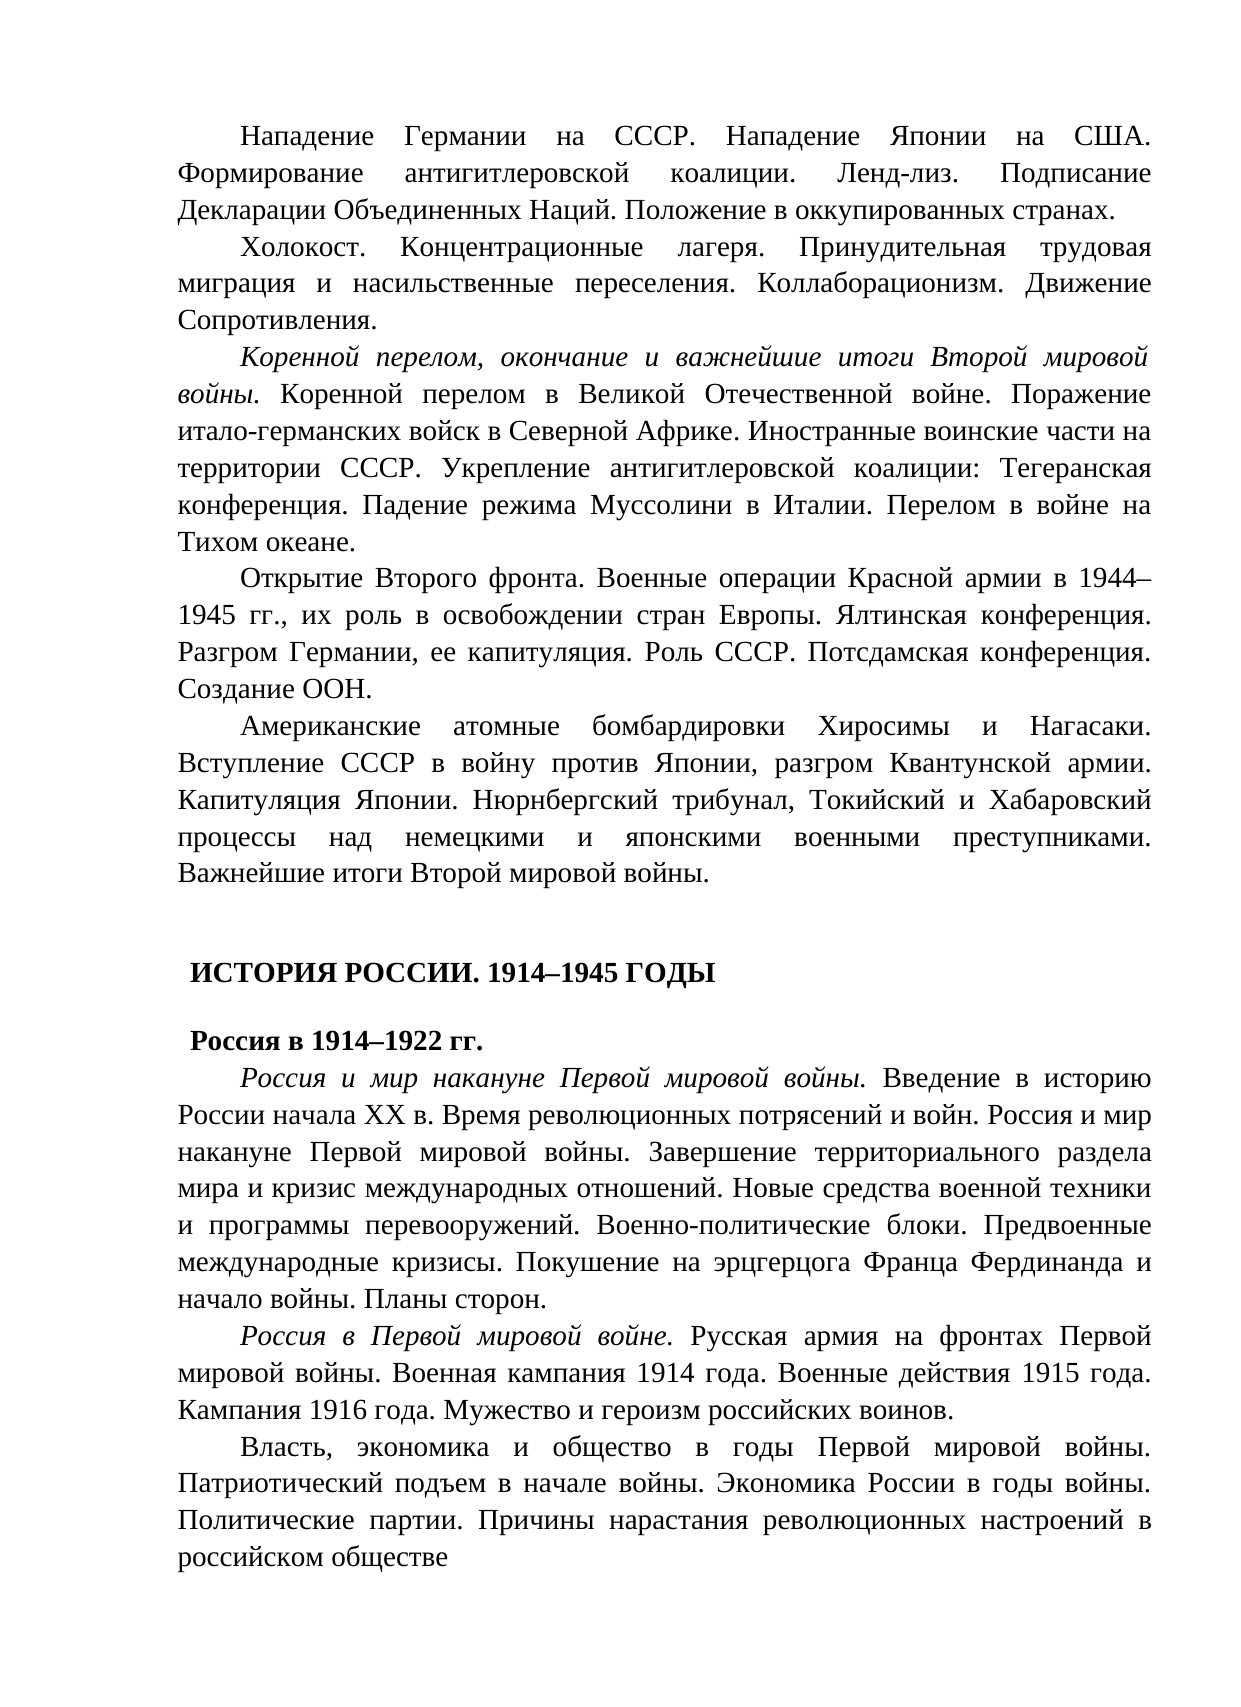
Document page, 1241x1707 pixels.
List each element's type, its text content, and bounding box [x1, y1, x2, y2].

text Американские атомные бомбардировки Хиросимы и Нагасаки. Вступление СССР в войну против Японии, разгром Квантунской армии. Капитуляция Японии. Нюрнбергский трибунал, Токийский и Хабаровский процессы над немецкими и японскими военными преступниками. Важнейшие итоги Второй мировой войны. [177, 708, 1152, 889]
text Холокост. Концентрационные лагеря. Принудительная трудовая миграция и насильственные переселения. Коллаборационизм. Движение Сопротивления. [177, 229, 1152, 336]
text Россия в 1914–1922 гг. [190, 1023, 1152, 1057]
text Открытие Второго фронта. Военные операции Красной армии в 1944–1945 гг., их роль в освобождении стран Европы. Ялтинская конференция. Разгром Германии, ее капитуляция. Роль СССР. Потсдамская конференция. Создание ООН. [177, 561, 1152, 705]
text Нападение Германии на СССР. Нападение Японии на США. Формирование антигитлеровской коалиции. Ленд-лиз. Подписание Декларации Объединенных Наций. Положение в оккупированных странах. [177, 118, 1152, 225]
text Россия в Первой мировой войне. Русская армия на фронтах Первой мировой войны. Военная кампания 1914 года. Военные действия 1915 года. Кампания 1916 года. Мужество и героизм российских воинов. [177, 1318, 1152, 1425]
text ИСТОРИЯ РОССИИ. 1914–1945 ГОДЫ [190, 955, 1152, 989]
text Россия и мир накануне Первой мировой войны. Введение в историю России начала ХХ в. Время революционных потрясений и войн. Россия и мир накануне Первой мировой войны. Завершение территориального раздела мира и кризис международных отношений. Новые средства военной техники и программы перевооружений. Военно-политические блоки. Предвоенные международные кризисы. Покушение на эрцгерцога Франца Фердинанда и начало войны. Планы сторон. [177, 1060, 1152, 1315]
text Власть, экономика и общество в годы Первой мировой войны. Патриотический подъем в начале войны. Экономика России в годы войны. Политические партии. Причины нарастания революционных настроений в российском обществе [177, 1429, 1152, 1573]
text Коренной перелом, окончание и важнейшие итоги Второй мировой войны. Коренной перелом в Великой Отечественной войне. Поражение итало-германских войск в Северной Африке. Иностранные воинские части на территории СССР. Укрепление антигитлеровской коалиции: Тегеранская конференция. Падение режима Муссолини в Италии. Перелом в войне на Тихом океане. [177, 339, 1152, 557]
